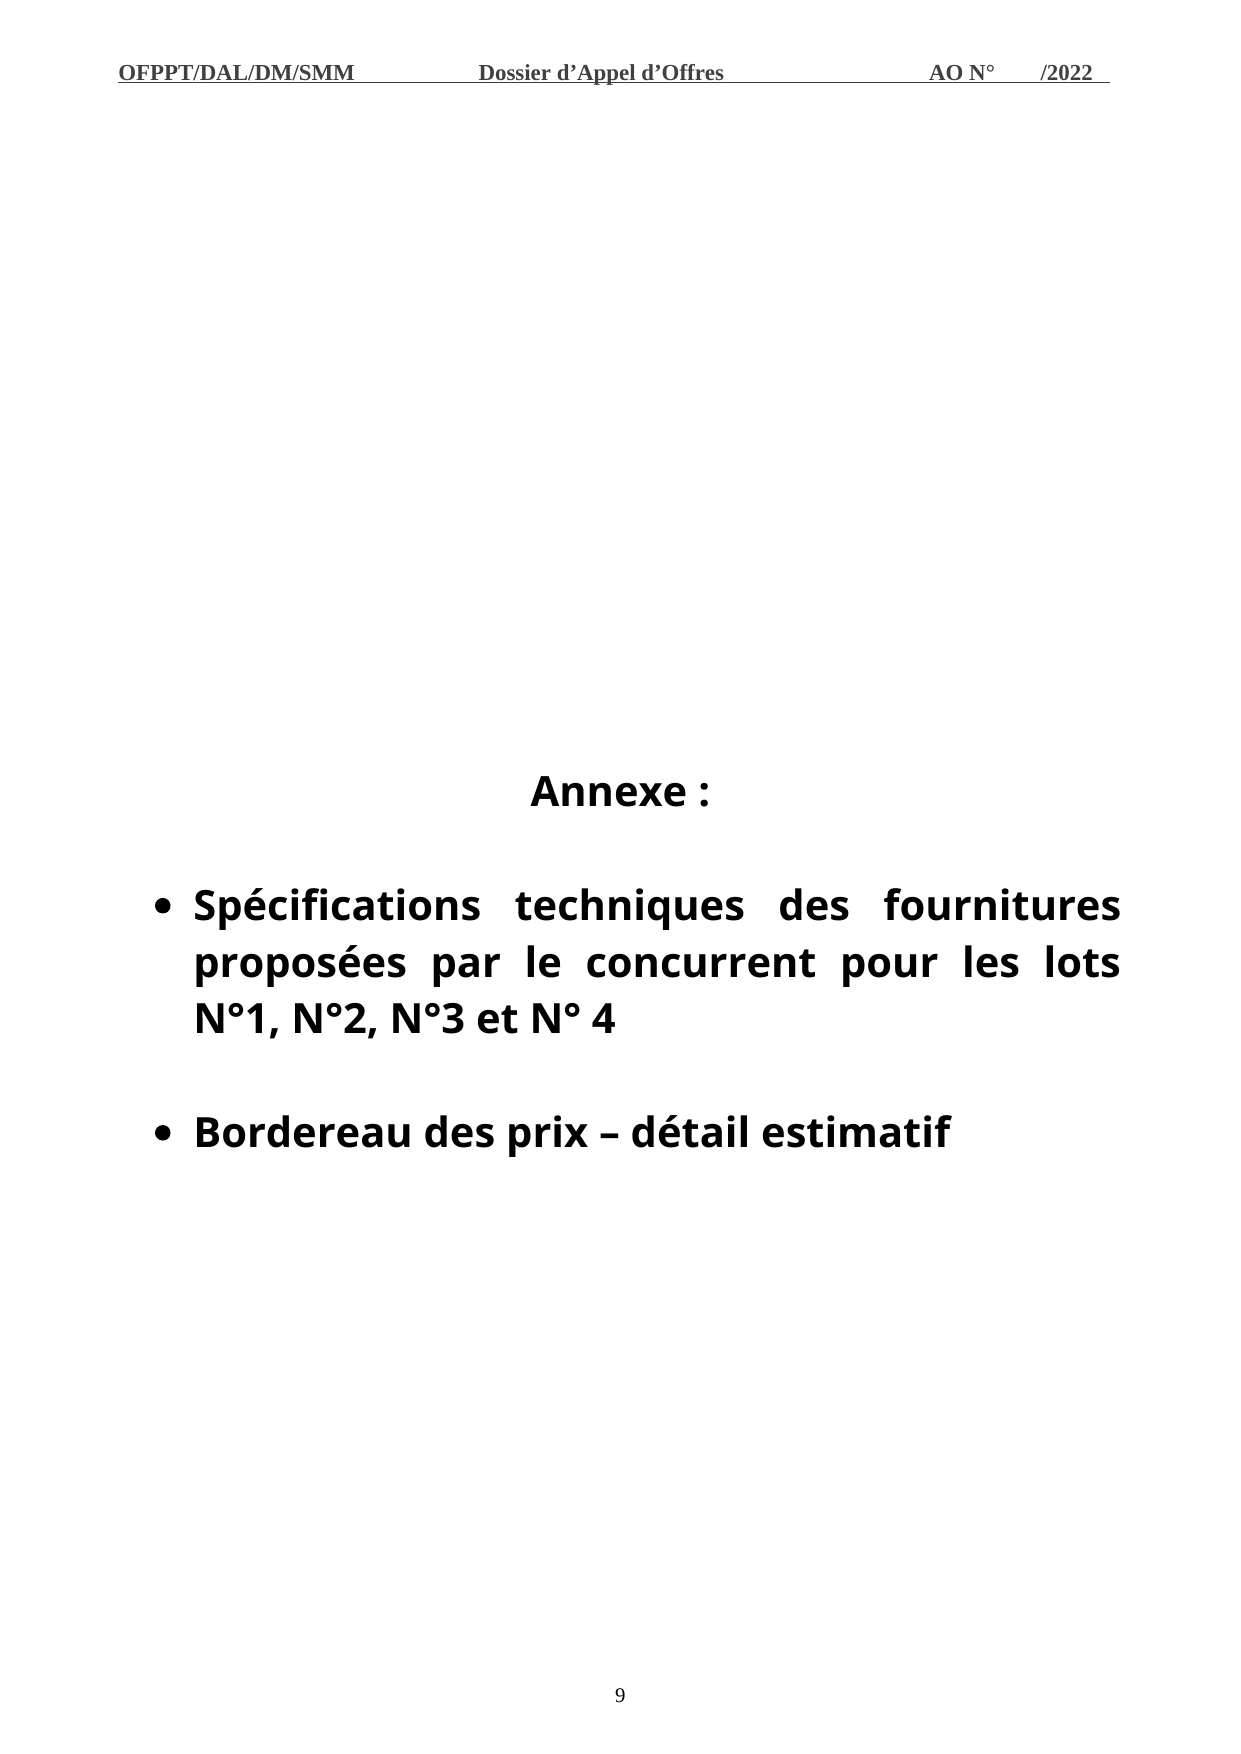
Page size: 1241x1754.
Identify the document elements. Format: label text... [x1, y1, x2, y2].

list Bordereau des prix – détail estimatif [156, 1103, 1122, 1160]
list Spécifications techniques des fournitures proposées par le concurrent pour les lots N°1, N°2, N°3 et N° 4 [156, 876, 1122, 1046]
text Annexe : [118, 762, 1122, 819]
